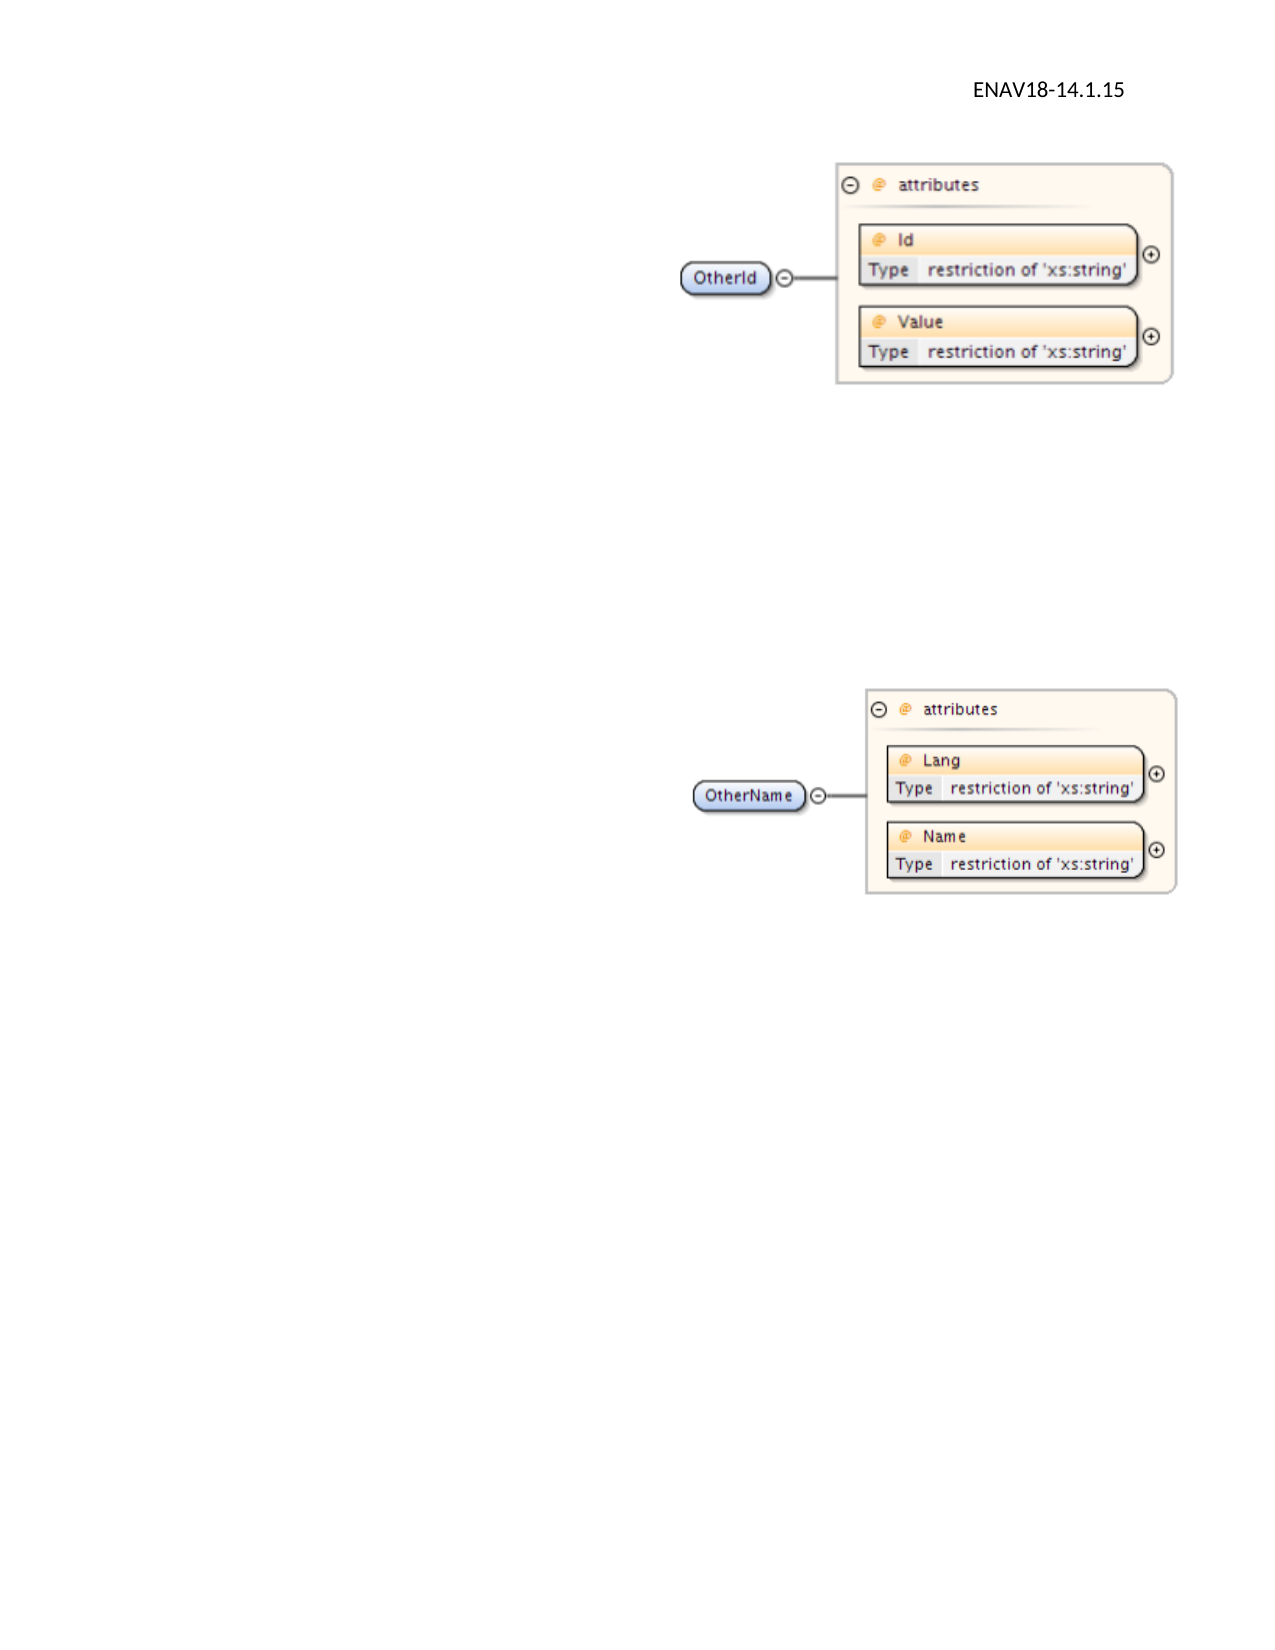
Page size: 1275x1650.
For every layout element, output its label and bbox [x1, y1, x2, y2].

picture [686, 683, 1185, 899]
picture [676, 155, 1182, 391]
